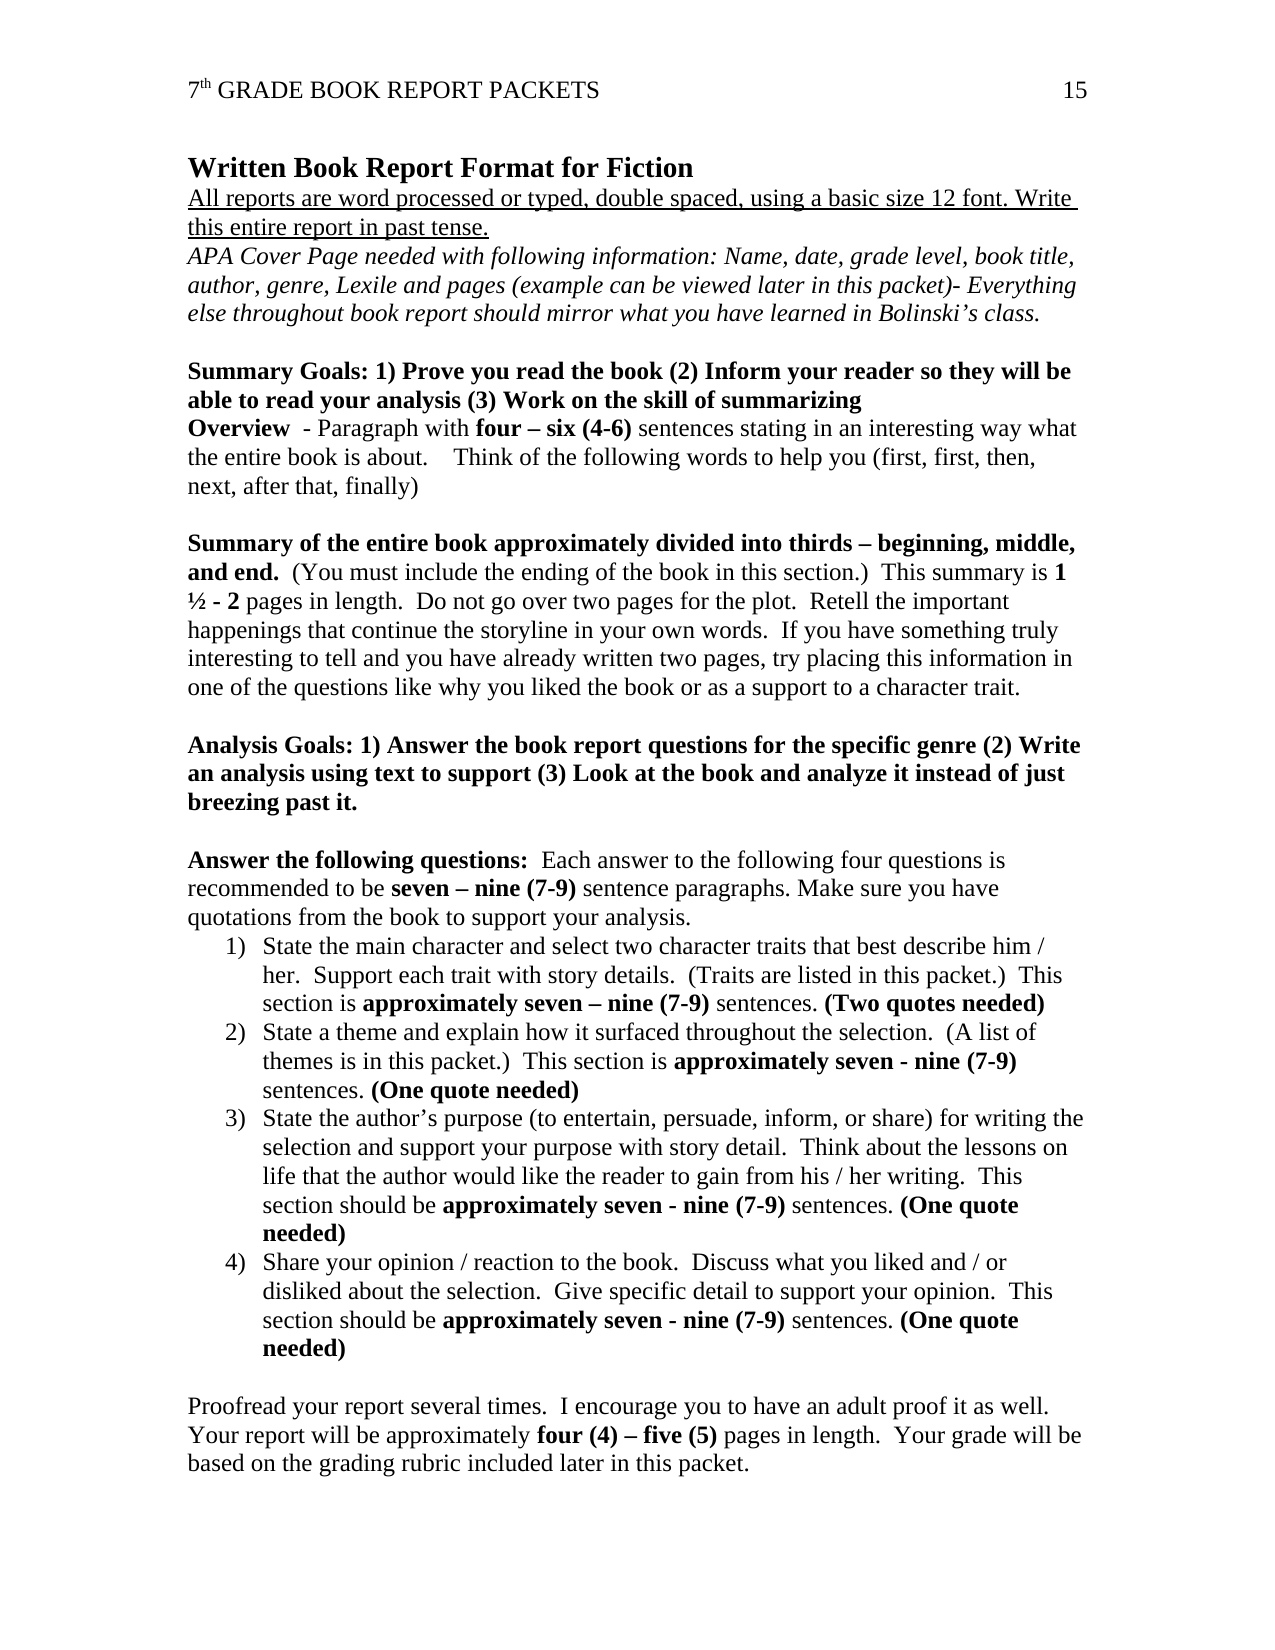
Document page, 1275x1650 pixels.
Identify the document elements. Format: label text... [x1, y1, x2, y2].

text Analysis Goals: 1) Answer the book report questions for the specific genre (2) Write an analysis using text to support (3) Look at the book and analyze it instead of just breezing past it. [187, 730, 1087, 816]
text APA Cover Page needed with following information: Name, date, grade level, book title, author, genre, Lexile and pages (example can be viewed later in this packet)- Everything else throughout book report should mirror what you have learned in Bolinski’s class. [187, 241, 1087, 327]
text Written Book Report Format for Fiction [187, 150, 1087, 183]
text Summary of the entire book approximately divided into thirds – beginning, middle, and end. (You must include the ending of the book in this section.) This summary is 1 ½ - 2 pages in length. Do not go over two pages for the plot. Retell the important happenings that continue the storyline in your own words. If you have something truly interesting to tell and you have already written two pages, try placing this information in one of the questions like why you liked the book or as a support to a character trait. [187, 528, 1087, 701]
list State the main character and select two character traits that best describe him / her. Support each trait with story details. (Traits are listed in this packet.) This section is approximately seven – nine (7-9) sentences. (Two quotes needed) [225, 931, 1087, 1017]
text Proofread your report several times. I encourage you to have an adult proof it as well. Your report will be approximately four (4) – five (5) pages in length. Your grade will be based on the grading rubric included later in this packet. [187, 1391, 1087, 1477]
text Overview - Paragraph with four – six (4-6) sentences stating in an interesting way what the entire book is about. Think of the following words to help you (first, first, then, next, after that, finally) [187, 413, 1087, 500]
list State the author’s purpose (to entertain, persuade, inform, or share) for writing the selection and support your purpose with story detail. Think about the lessons on life that the author would like the reader to gain from his / her writing. This section should be approximately seven - nine (7-9) sentences. (One quote needed) [225, 1103, 1087, 1247]
text Answer the following questions: Each answer to the following four questions is recommended to be seven – nine (7-9) sentence paragraphs. Make sure you have quotations from the book to support your analysis. [187, 845, 1087, 931]
list Share your opinion / reaction to the book. Discuss what you liked and / or disliked about the selection. Give specific detail to support your opinion. This section should be approximately seven - nine (7-9) sentences. (One quote needed) [225, 1247, 1087, 1362]
text Summary Goals: 1) Prove you read the book (2) Inform your reader so they will be able to read your analysis (3) Work on the skill of summarizing [187, 356, 1087, 413]
text All reports are word processed or typed, double spaced, using a basic size 12 font. Write this entire report in past tense. [187, 183, 1087, 241]
list State a theme and explain how it surfaced throughout the selection. (A list of themes is in this packet.) This section is approximately seven - nine (7-9) sentences. (One quote needed) [225, 1017, 1087, 1103]
